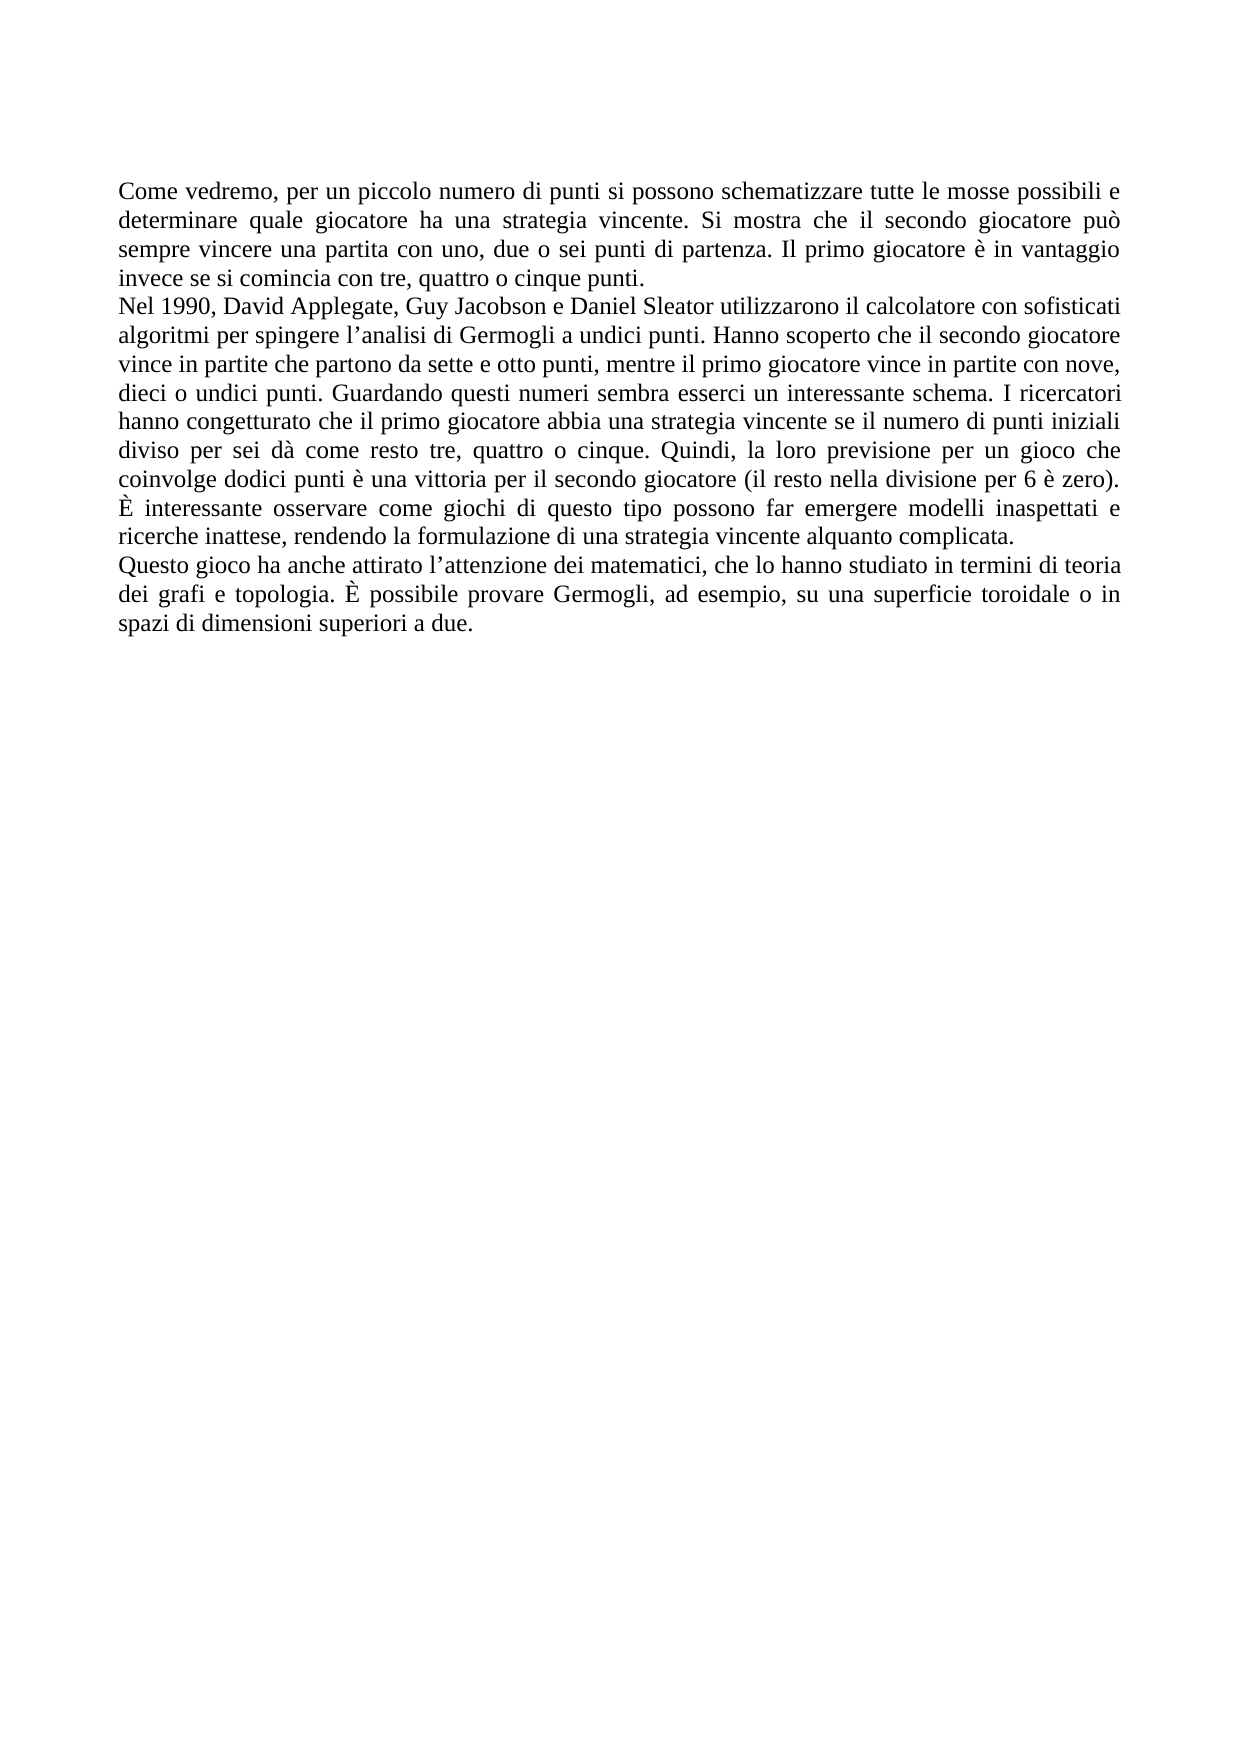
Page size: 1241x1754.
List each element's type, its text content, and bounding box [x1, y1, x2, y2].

text Nel 1990, David Applegate, Guy Jacobson e Daniel Sleator utilizzarono il calcolatore con sofisticati algoritmi per spingere l’analisi di Germogli a undici punti. Hanno scoperto che il secondo giocatore vince in partite che partono da sette e otto punti, mentre il primo giocatore vince in partite con nove, dieci o undici punti. Guardando questi numeri sembra esserci un interessante schema. I ricercatori hanno congetturato che il primo giocatore abbia una strategia vincente se il numero di punti iniziali diviso per sei dà come resto tre, quattro o cinque. Quindi, la loro previsione per un gioco che coinvolge dodici punti è una vittoria per il secondo giocatore (il resto nella divisione per 6 è zero). È interessante osservare come giochi di questo tipo possono far emergere modelli inaspettati e ricerche inattese, rendendo la formulazione di una strategia vincente alquanto complicata. [118, 291, 1122, 550]
text Come vedremo, per un piccolo numero di punti si possono schematizzare tutte le mosse possibili e determinare quale giocatore ha una strategia vincente. Si mostra che il secondo giocatore può sempre vincere una partita con uno, due o sei punti di partenza. Il primo giocatore è in vantaggio invece se si comincia con tre, quattro o cinque punti. [118, 176, 1122, 291]
text Questo gioco ha anche attirato l’attenzione dei matematici, che lo hanno studiato in termini di teoria dei grafi e topologia. È possibile provare Germogli, ad esempio, su una superficie toroidale o in spazi di dimensioni superiori a due. [118, 550, 1122, 636]
